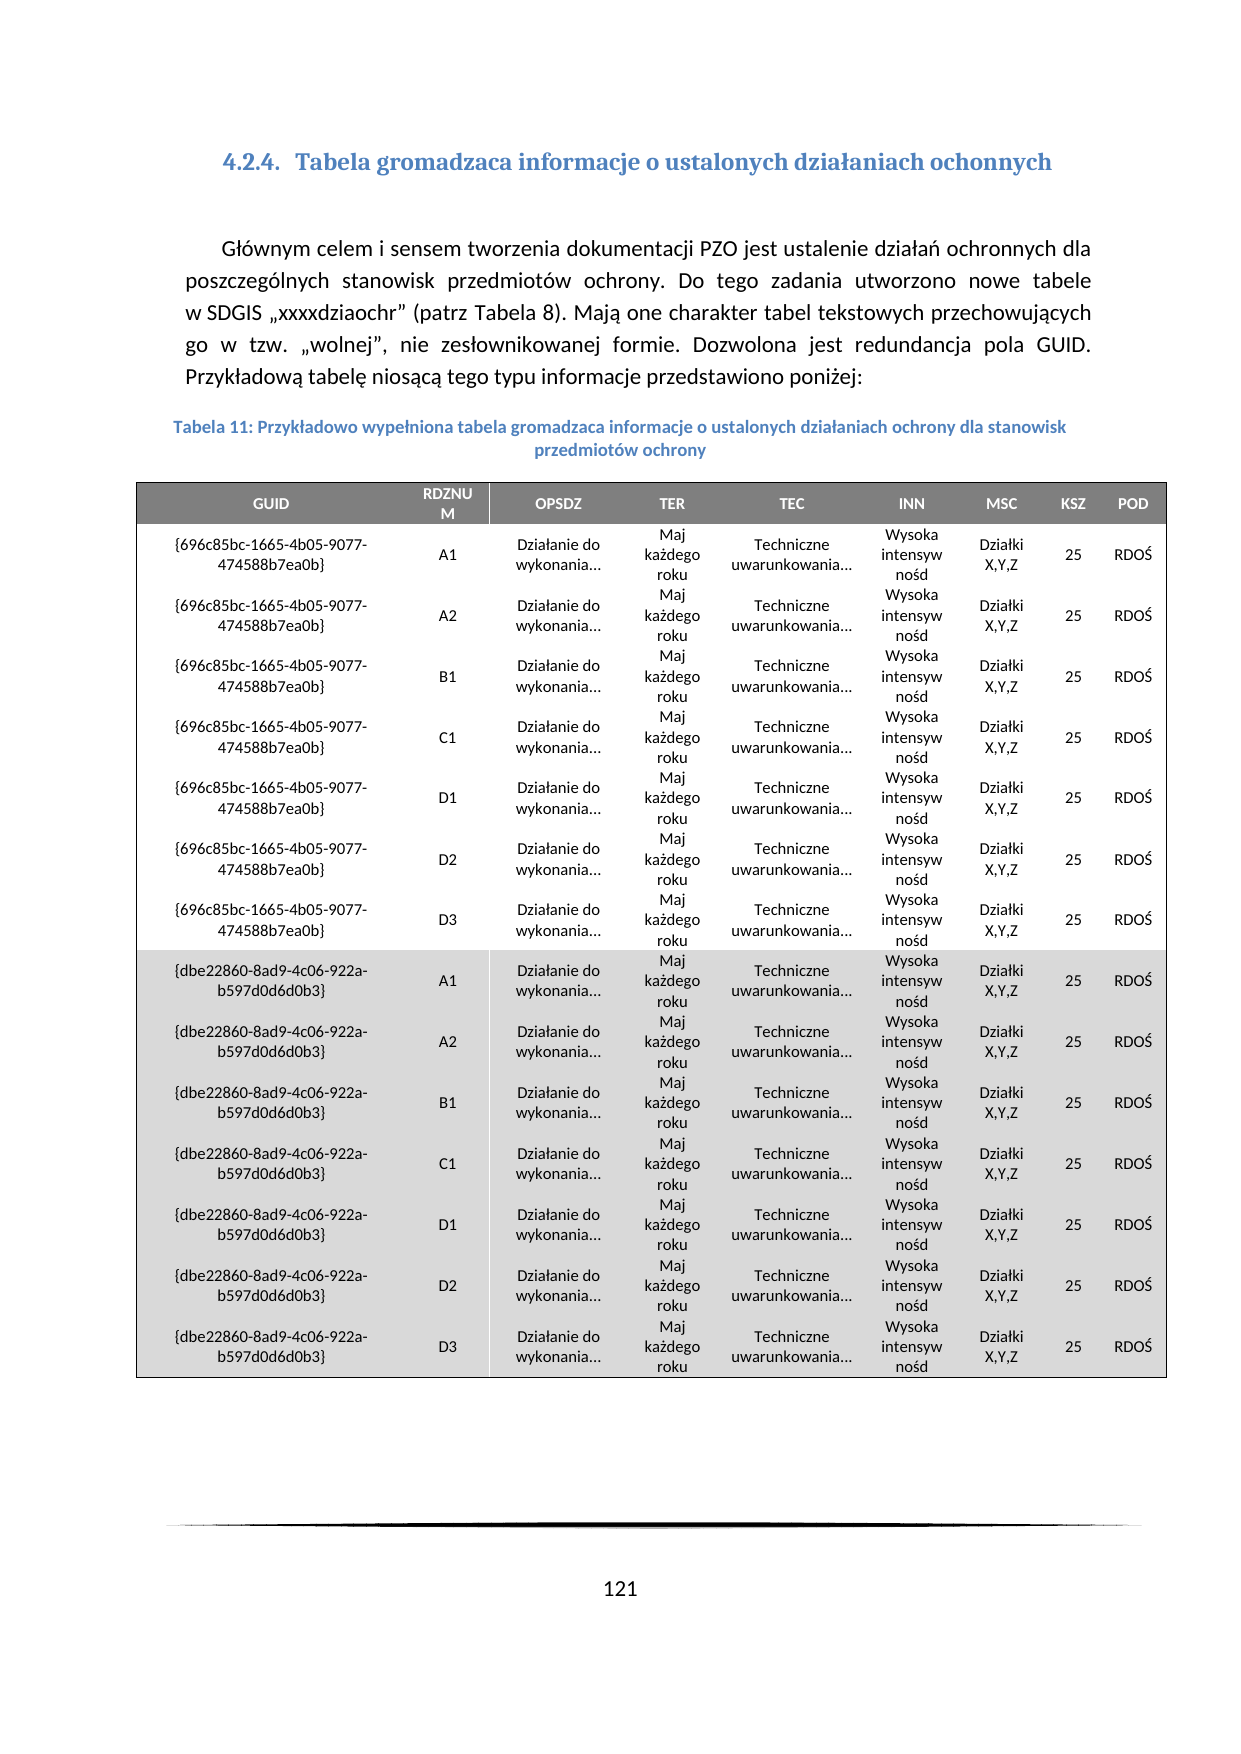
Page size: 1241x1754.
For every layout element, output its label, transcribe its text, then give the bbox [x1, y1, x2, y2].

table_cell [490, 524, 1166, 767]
picture [166, 1521, 1142, 1529]
text Głównym celem i sensem tworzenia dokumentacji PZO jest ustalenie działań ochronnych dla poszczególnych stanowisk przedmiotów ochrony. Do tego zadania utworzono nowe tabele w SDGIS „xxxxdziaochr” (patrz Tabela 8). Mają one charakter tabel tekstowych przechowujących go w tzw. „wolnej”, nie zesłownikowanej formie. Dozwolona jest redundancja pola GUID. Przykładową tabelę niosącą tego typu informacje przedstawiono poniżej: [185, 234, 1093, 390]
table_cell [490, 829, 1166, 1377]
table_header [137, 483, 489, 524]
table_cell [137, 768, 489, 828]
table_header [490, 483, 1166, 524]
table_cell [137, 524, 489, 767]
subtitle Tabela gromadzaca informacje o ustalonych działaniach ochonnych [223, 148, 1093, 176]
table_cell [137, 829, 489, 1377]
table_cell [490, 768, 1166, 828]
